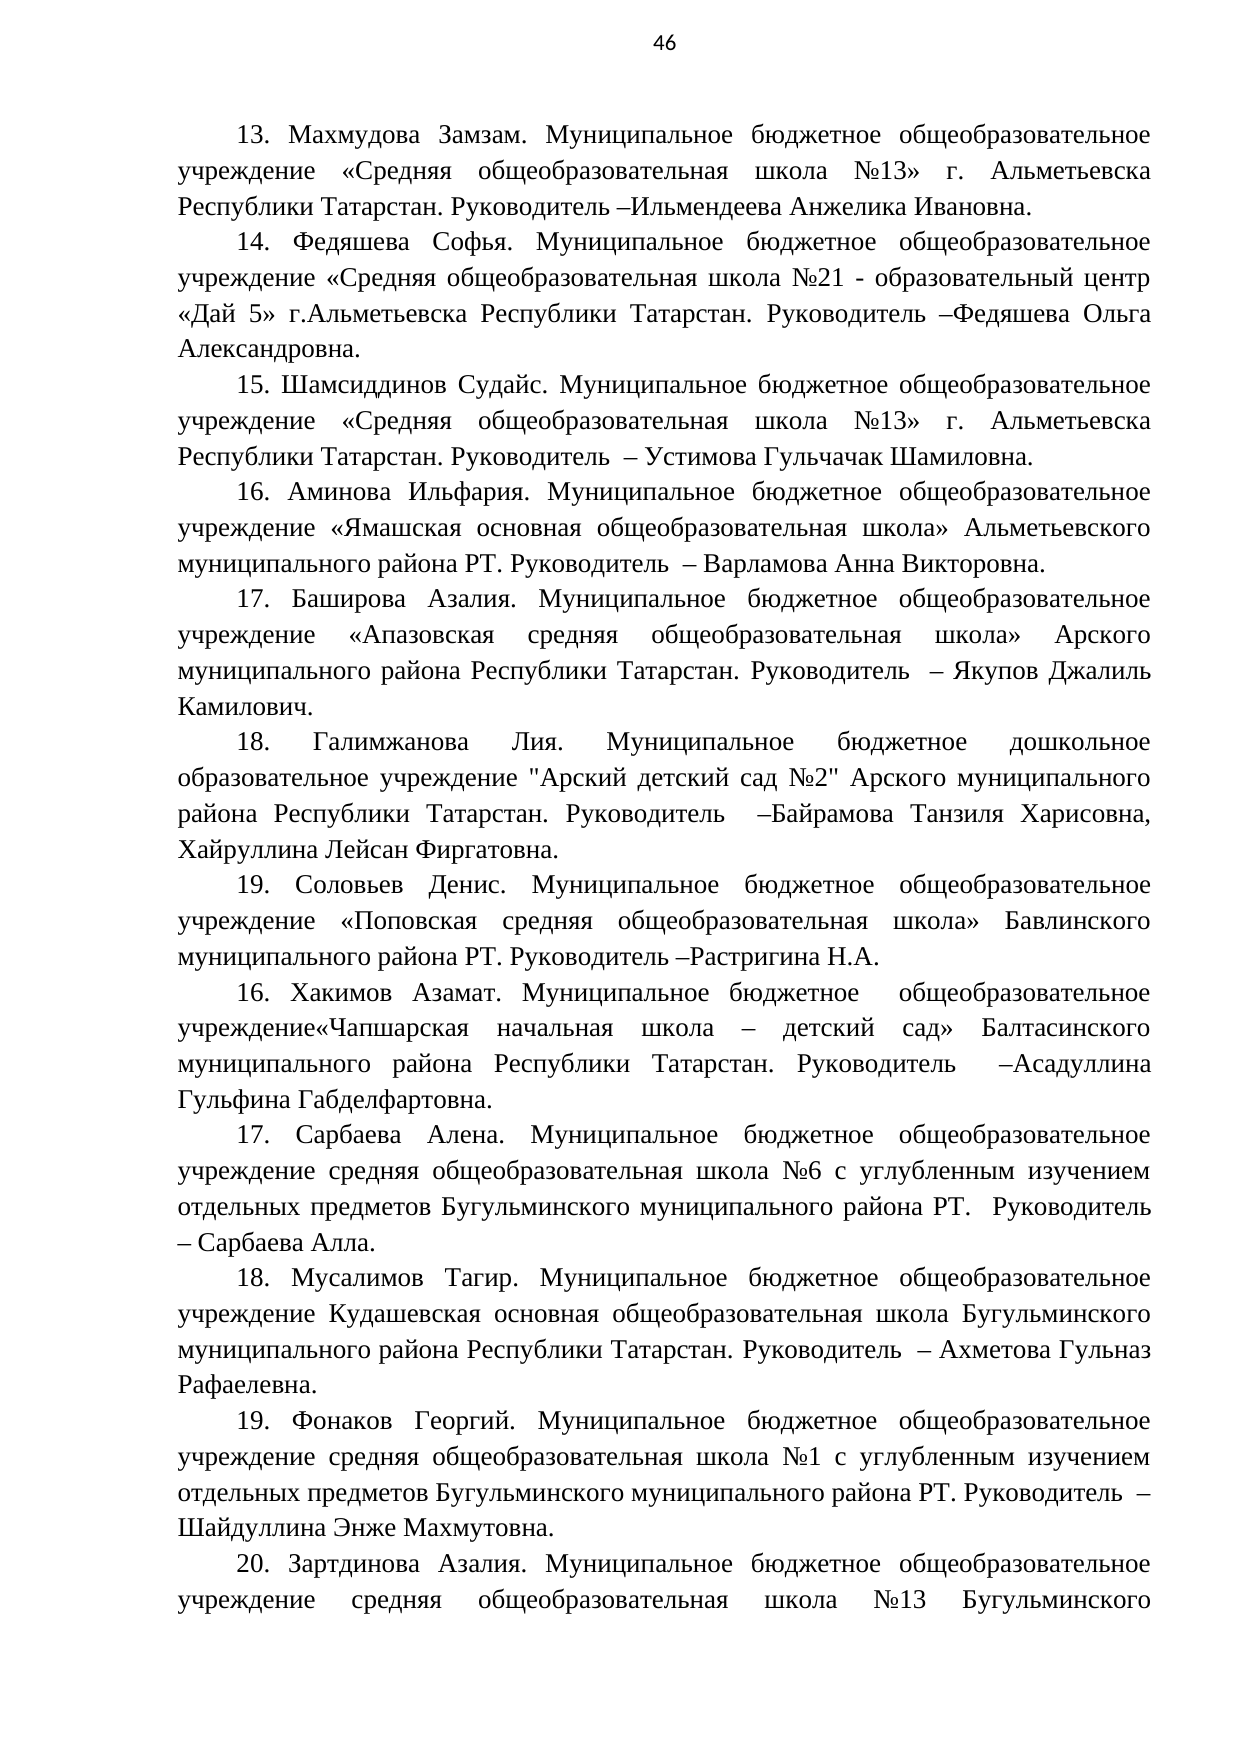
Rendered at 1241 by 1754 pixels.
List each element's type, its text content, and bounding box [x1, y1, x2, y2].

text 18. Галимжанова Лия. Муниципальное бюджетное дошкольное образовательное учреждение "Арский детский сад №2" Арского муниципального района Республики Татарстан. Руководитель –Байрамова Танзиля Харисовна, Хайруллина Лейсан Фиргатовна. [177, 726, 1152, 864]
text 19. Фонаков Георгий. Муниципальное бюджетное общеобразовательное учреждение средняя общеобразовательная школа №1 с углубленным изучением отдельных предметов Бугульминского муниципального района РТ. Руководитель –Шайдуллина Энже Махмутовна. [177, 1404, 1152, 1543]
text 17. Баширова Азалия. Муниципальное бюджетное общеобразовательное учреждение «Апазовская средняя общеобразовательная школа» Арского муниципального района Республики Татарстан. Руководитель – Якупов Джалиль Камилович. [177, 583, 1152, 721]
text 18. Мусалимов Тагир. Муниципальное бюджетное общеобразовательное учреждение Кудашевская основная общеобразовательная школа Бугульминского муниципального района Республики Татарстан. Руководитель – Ахметова Гульназ Рафаелевна. [177, 1261, 1152, 1400]
text 16. Аминова Ильфария. Муниципальное бюджетное общеобразовательное учреждение «Ямашская основная общеобразовательная школа» Альметьевского муниципального района РТ. Руководитель – Варламова Анна Викторовна. [177, 475, 1152, 578]
text 19. Соловьев Денис. Муниципальное бюджетное общеобразовательное учреждение «Поповская средняя общеобразовательная школа» Бавлинского муниципального района РТ. Руководитель –Растригина Н.А. [177, 868, 1152, 971]
text 15. Шамсиддинов Судайс. Муниципальное бюджетное общеобразовательное учреждение «Средняя общеобразовательная школа №13» г. Альметьевска Республики Татарстан. Руководитель – Устимова Гульчачак Шамиловна. [177, 368, 1152, 471]
text 17. Сарбаева Алена. Муниципальное бюджетное общеобразовательное учреждение средняя общеобразовательная школа №6 с углубленным изучением отдельных предметов Бугульминского муниципального района РТ. Руководитель – Сарбаева Алла. [177, 1118, 1152, 1257]
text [177, 1547, 1152, 1614]
text 16. Хакимов Азамат. Муниципальное бюджетное общеобразовательное учреждение«Чапшарская начальная школа – детский сад» Балтасинского муниципального района Республики Татарстан. Руководитель –Асадуллина Гульфина Габделфартовна. [177, 976, 1152, 1114]
text 13. Махмудова Замзам. Муниципальное бюджетное общеобразовательное учреждение «Средняя общеобразовательная школа №13» г. Альметьевска Республики Татарстан. Руководитель –Ильмендеева Анжелика Ивановна. [177, 118, 1152, 221]
text 14. Федяшева Софья. Муниципальное бюджетное общеобразовательное учреждение «Средняя общеобразовательная школа №21 - образовательный центр «Дай 5» г.Альметьевска Республики Татарстан. Руководитель –Федяшева Ольга Александровна. [177, 225, 1152, 364]
